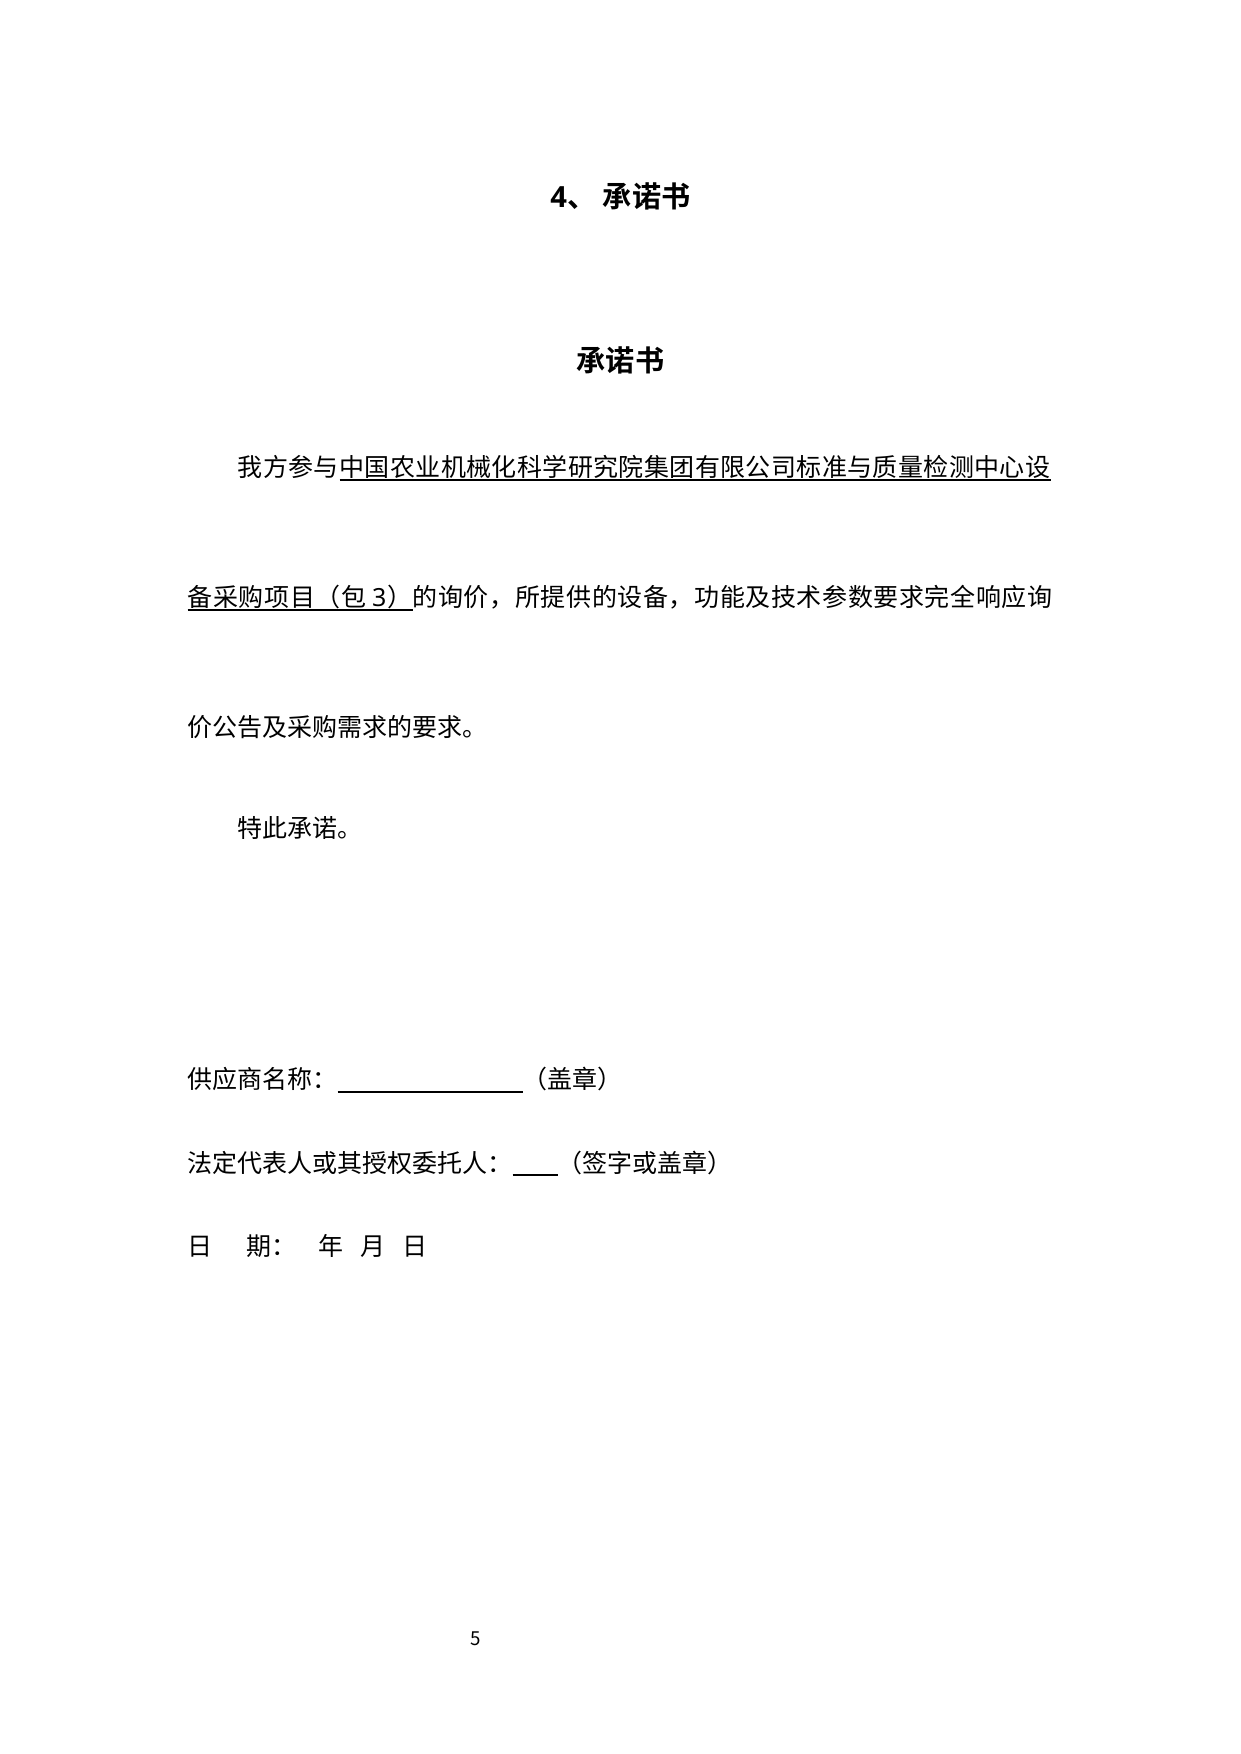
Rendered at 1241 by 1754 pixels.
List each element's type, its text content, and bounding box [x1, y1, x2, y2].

text 供应商名称： （盖章） [187, 1046, 1053, 1111]
list 承诺书 [187, 326, 1053, 391]
text 日 期： 年 月 日 [187, 1212, 1053, 1277]
list 我方参与中国农业机械化科学研究院集团有限公司标准与质量检测中心设备采购项目（包3）的询价，所提供的设备，功能及技术参数要求完全响应询价公告及采购需求的要求。 [187, 433, 1053, 758]
list 特此承诺。 [187, 794, 1053, 859]
text 4、 承诺书 [187, 162, 1053, 227]
text 法定代表人或其授权委托人： （签字或盖章） [187, 1129, 1053, 1194]
